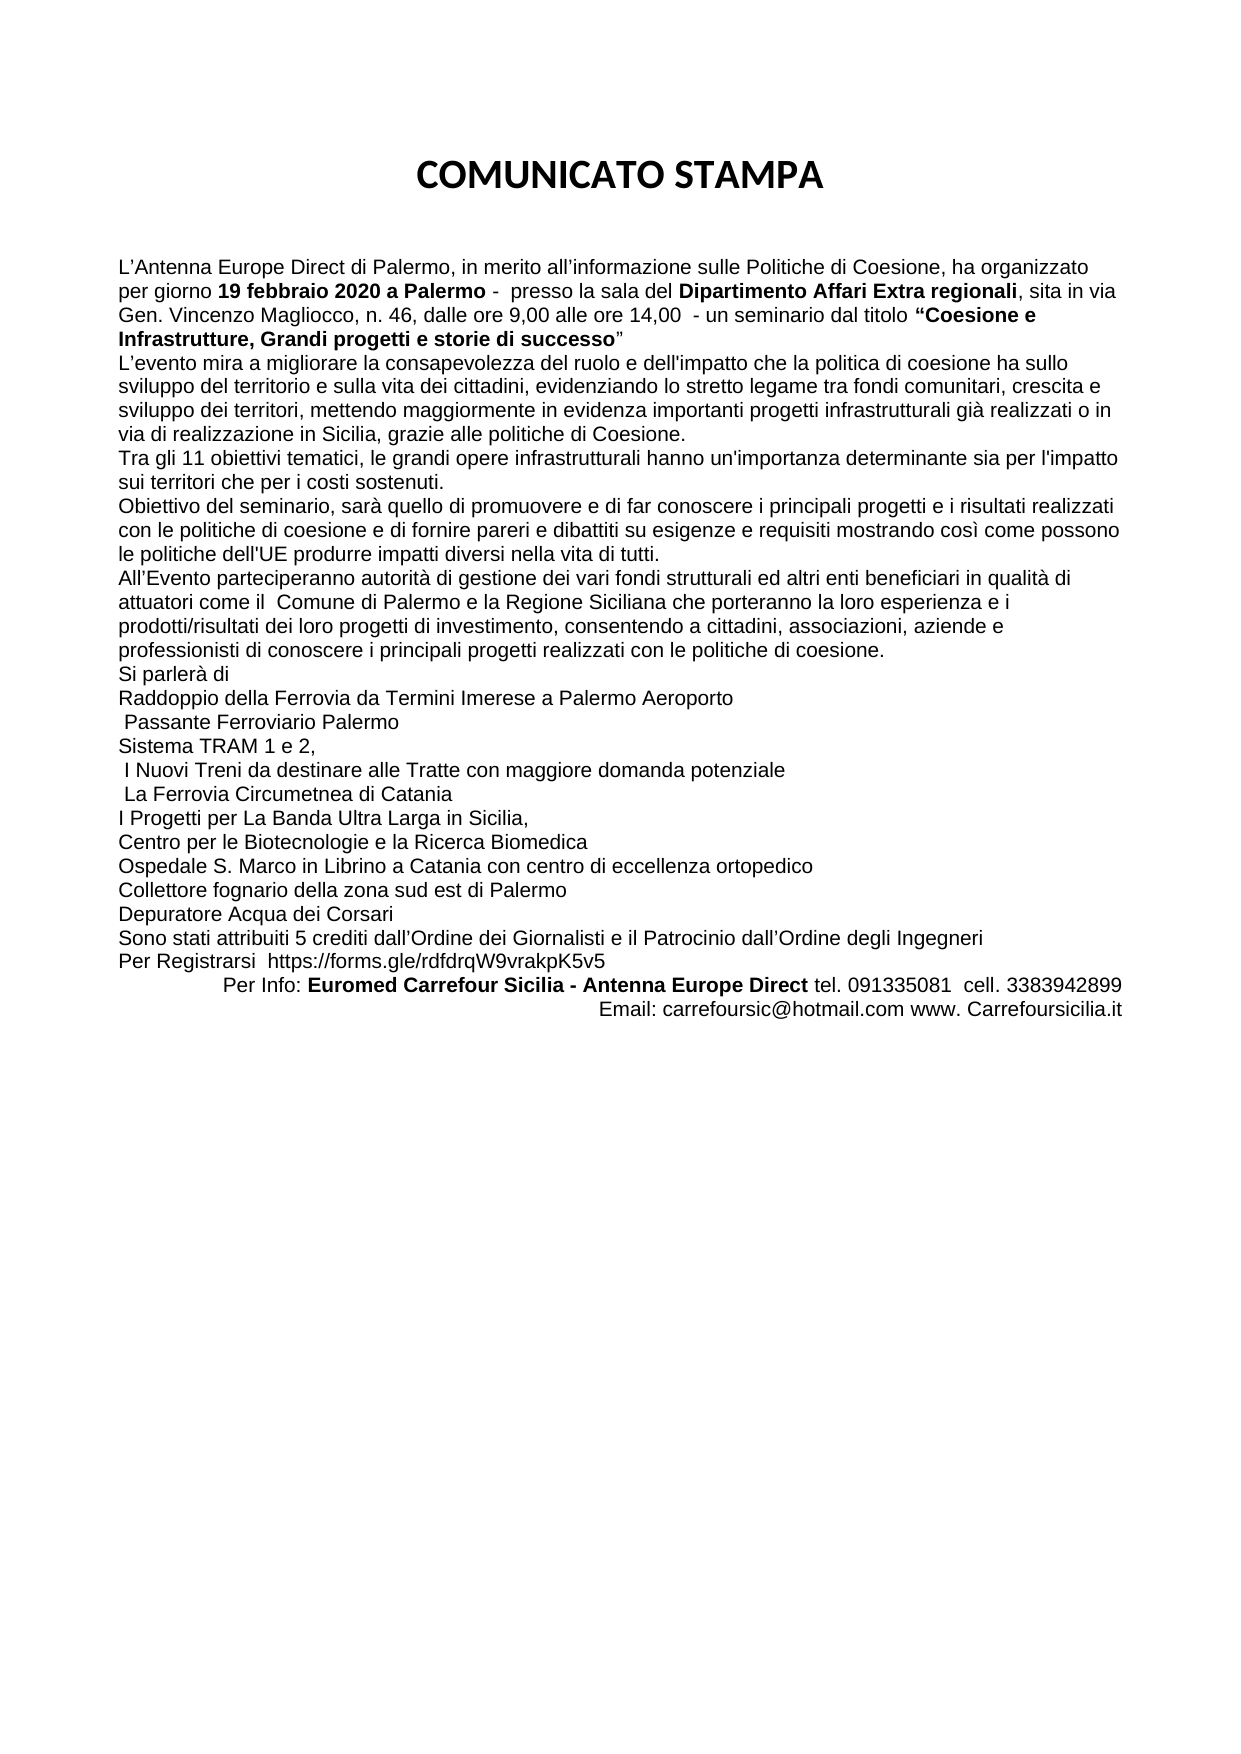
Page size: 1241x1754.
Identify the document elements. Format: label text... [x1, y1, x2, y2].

text L’evento mira a migliorare la consapevolezza del ruolo e dell'impatto che la politica di coesione ha sullo sviluppo del territorio e sulla vita dei cittadini, evidenziando lo stretto legame tra fondi comunitari, crescita e sviluppo dei territori, mettendo maggiormente in evidenza importanti progetti infrastrutturali già realizzati o in via di realizzazione in Sicilia, grazie alle politiche di Coesione. [118, 350, 1122, 446]
text Passante Ferroviario Palermo [118, 710, 1122, 734]
text Si parlerà di [118, 662, 1122, 686]
text Sono stati attribuiti 5 crediti dall’Ordine dei Giornalisti e il Patrocinio dall’Ordine degli Ingegneri [118, 925, 1122, 949]
text All’Evento parteciperanno autorità di gestione dei vari fondi strutturali ed altri enti beneficiari in qualità di attuatori come il Comune di Palermo e la Regione Siciliana che porteranno la loro esperienza e i prodotti/risultati dei loro progetti di investimento, consentendo a cittadini, associazioni, aziende e professionisti di conoscere i principali progetti realizzati con le politiche di coesione. [118, 566, 1122, 662]
text COMUNICATO STAMPA [118, 148, 1122, 198]
text Per Registrarsi https://forms.gle/rdfdrqW9vrakpK5v5 [118, 949, 1122, 973]
text I Progetti per La Banda Ultra Larga in Sicilia, [118, 806, 1122, 829]
text L’Antenna Europe Direct di Palermo, in merito all’informazione sulle Politiche di Coesione, ha organizzato per giorno 19 febbraio 2020 a Palermo - presso la sala del Dipartimento Affari Extra regionali, sita in via Gen. Vincenzo Magliocco, n. 46, dalle ore 9,00 alle ore 14,00 - un seminario dal titolo “Coesione e Infrastrutture, Grandi progetti e storie di successo” [118, 254, 1122, 350]
text Centro per le Biotecnologie e la Ricerca Biomedica [118, 829, 1122, 853]
text Tra gli 11 obiettivi tematici, le grandi opere infrastrutturali hanno un'importanza determinante sia per l'impatto sui territori che per i costi sostenuti. [118, 446, 1122, 494]
text Depuratore Acqua dei Corsari [118, 901, 1122, 925]
text Ospedale S. Marco in Librino a Catania con centro di eccellenza ortopedico [118, 853, 1122, 877]
text Obiettivo del seminario, sarà quello di promuovere e di far conoscere i principali progetti e i risultati realizzati con le politiche di coesione e di fornire pareri e dibattiti su esigenze e requisiti mostrando così come possono le politiche dell'UE produrre impatti diversi nella vita di tutti. [118, 494, 1122, 566]
text La Ferrovia Circumetnea di Catania [118, 782, 1122, 806]
text Sistema TRAM 1 e 2, [118, 734, 1122, 758]
text Collettore fognario della zona sud est di Palermo [118, 877, 1122, 901]
text Per Info: Euromed Carrefour Sicilia - Antenna Europe Direct tel. 091335081 cell. 3383942899 [193, 973, 1122, 997]
text Email: carrefoursic@hotmail.com www. Carrefoursicilia.it [193, 997, 1122, 1021]
text I Nuovi Treni da destinare alle Tratte con maggiore domanda potenziale [118, 758, 1122, 782]
text Raddoppio della Ferrovia da Termini Imerese a Palermo Aeroporto [118, 686, 1122, 710]
